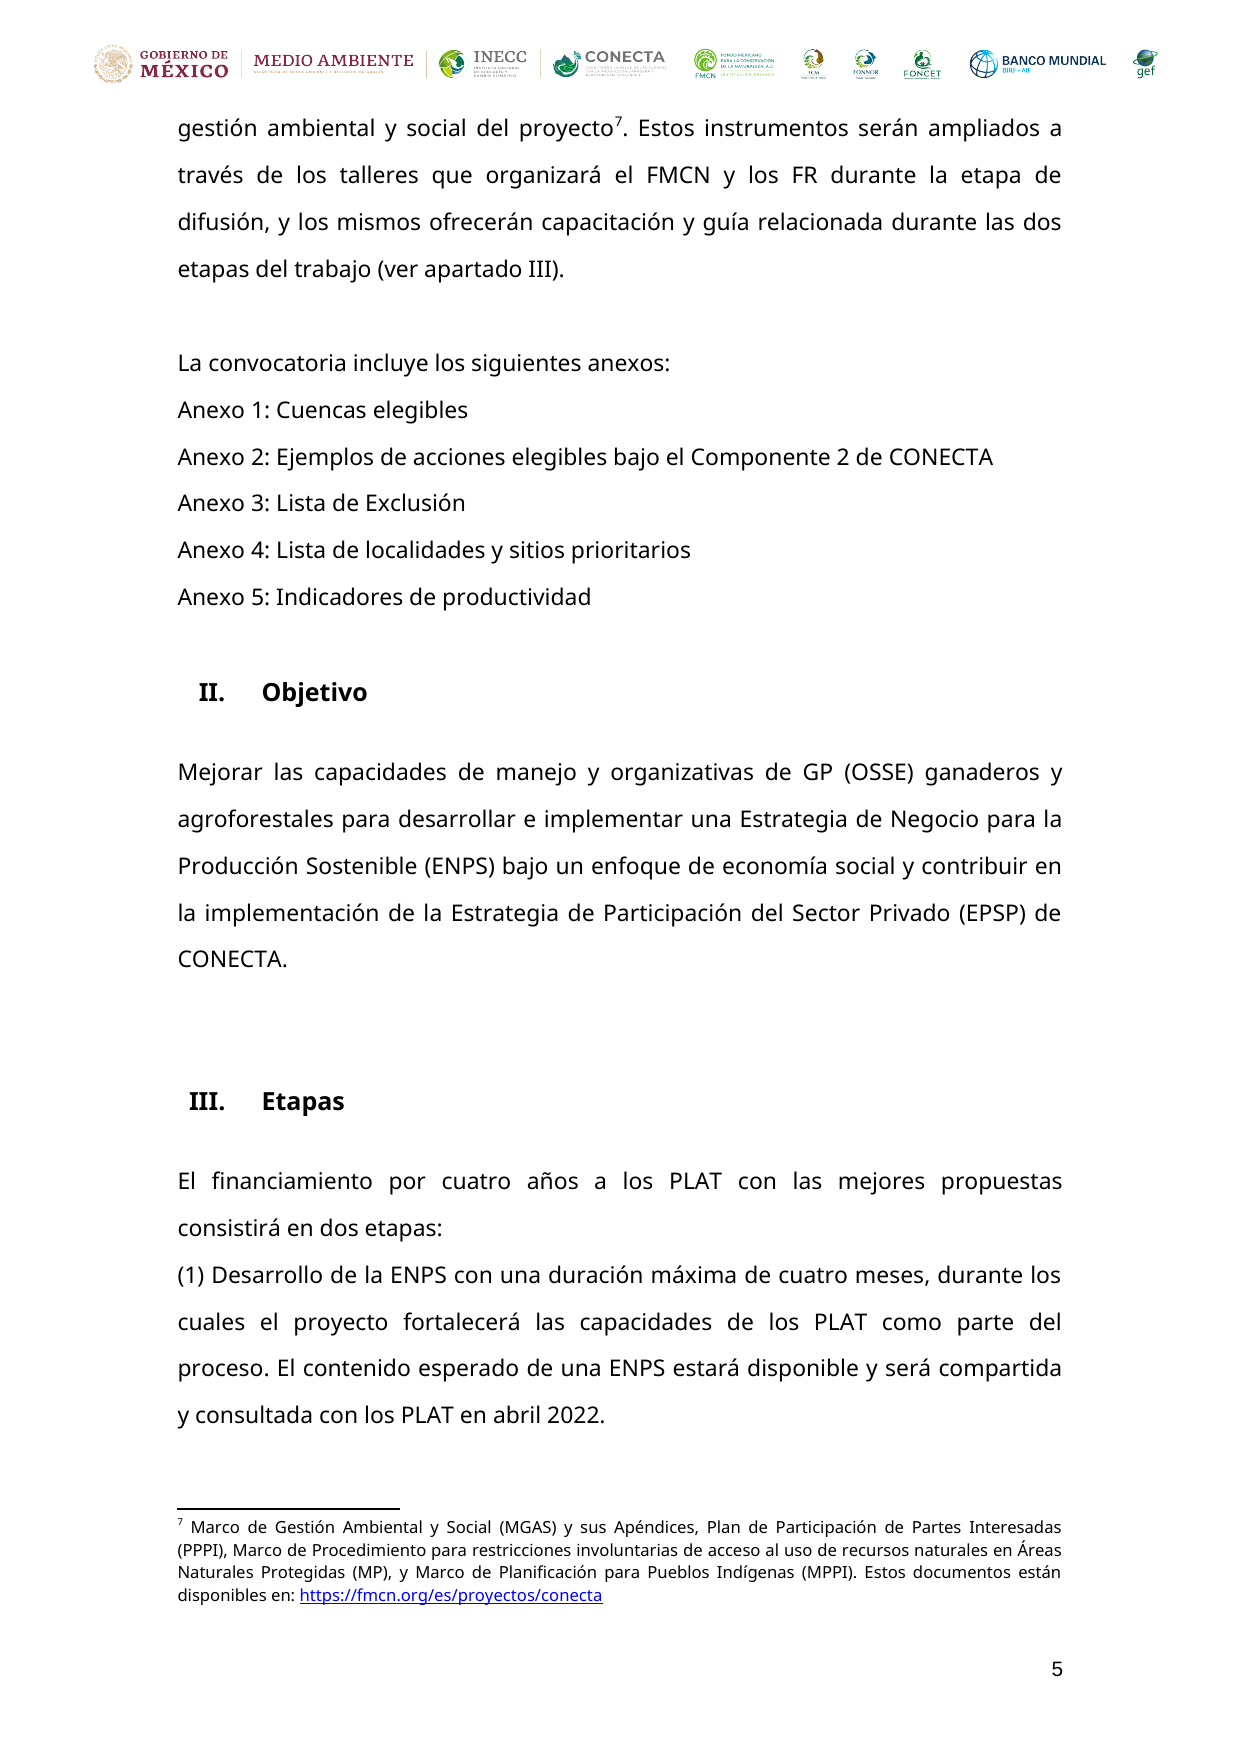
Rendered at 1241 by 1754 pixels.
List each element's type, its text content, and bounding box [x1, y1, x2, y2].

text (1) Desarrollo de la ENPS con una duración máxima de cuatro meses, durante los cuales el proyecto fortalecerá las capacidades de los PLAT como parte del proceso. El contenido esperado de una ENPS estará disponible y será compartida y consultada con los PLAT en abril 2022. [177, 1259, 1063, 1431]
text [177, 112, 1063, 284]
picture [74, 29, 1177, 100]
text Anexo 5: Indicadores de productividad [177, 581, 1063, 612]
text El financiamiento por cuatro años a los PLAT con las mejores propuestas consistirá en dos etapas: [177, 1165, 1063, 1243]
text Anexo 1: Cuencas elegibles [177, 394, 1063, 425]
text La convocatoria incluye los siguientes anexos: [177, 347, 1063, 378]
text Mejorar las capacidades de manejo y organizativas de GP (OSSE) ganaderos y agroforestales para desarrollar e implementar una Estrategia de Negocio para la Producción Sostenible (ENPS) bajo un enfoque de economía social y contribuir en la implementación de la Estrategia de Participación del Sector Privado (EPSP) de CONECTA. [177, 756, 1063, 974]
text Anexo 3: Lista de Exclusión [177, 487, 1063, 519]
subtitle Etapas [225, 1084, 1063, 1118]
text Anexo 2: Ejemplos de acciones elegibles bajo el Componente 2 de CONECTA [177, 441, 1063, 472]
text Anexo 4: Lista de localidades y sitios prioritarios [177, 534, 1063, 566]
subtitle Objetivo [225, 675, 1063, 709]
